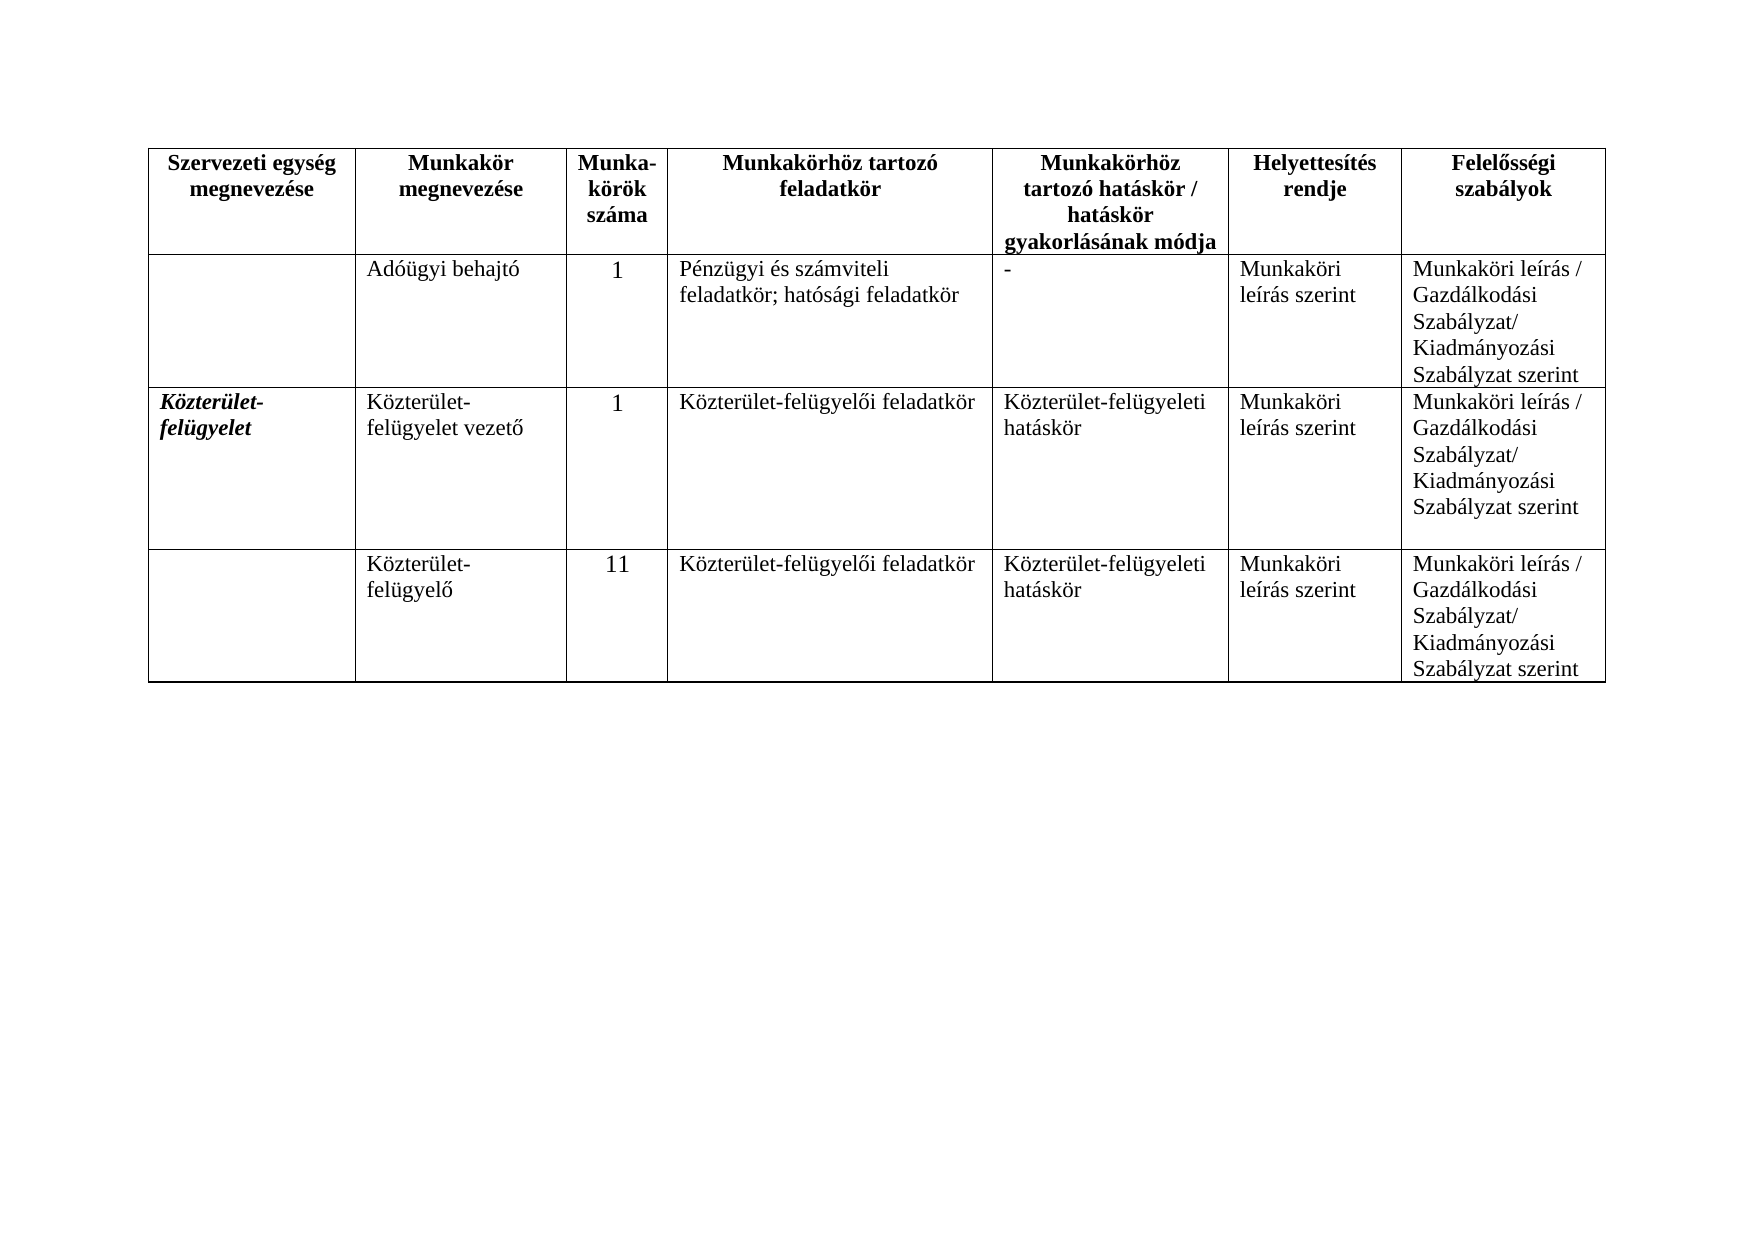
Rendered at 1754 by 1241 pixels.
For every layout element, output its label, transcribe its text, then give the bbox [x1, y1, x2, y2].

table_cell 11 [567, 550, 667, 681]
table_cell Közterület-felügyeleti hatáskör [993, 388, 1228, 548]
table_header Munka-körök száma [567, 149, 667, 254]
table_cell Adóügyi behajtó [356, 255, 566, 387]
table_header Munkakörhöz tartozó feladatkör [668, 149, 992, 254]
table_header Felelősségi szabályok [1402, 149, 1605, 254]
table_cell Közterület-felügyelői feladatkör [668, 550, 992, 681]
table_cell Közterület-felügyelő [356, 550, 566, 681]
table_header Munkakör megnevezése [356, 149, 566, 254]
table_cell Munkaköri leírás szerint [1229, 255, 1401, 387]
table_cell Pénzügyi és számviteli feladatkör; hatósági feladatkör [668, 255, 992, 387]
table_cell Munkaköri leírás szerint [1229, 550, 1401, 681]
table_cell Közterület-felügyelői feladatkör [668, 388, 992, 548]
table_cell - [993, 255, 1228, 387]
table_cell Közterület-felügyelet [149, 388, 355, 548]
table_cell [149, 550, 355, 681]
table_header Szervezeti egység megnevezése [149, 149, 355, 254]
table_cell Munkaköri leírás / Gazdálkodási Szabályzat/ Kiadmányozási Szabályzat szerint [1402, 255, 1605, 387]
table_cell [149, 255, 355, 387]
table_cell Közterület-felügyelet vezető [356, 388, 566, 548]
table_cell Munkaköri leírás / Gazdálkodási Szabályzat/ Kiadmányozási Szabályzat szerint [1402, 550, 1605, 681]
table_header Helyettesítés rendje [1229, 149, 1401, 254]
table_cell Munkaköri leírás / Gazdálkodási Szabályzat/ Kiadmányozási Szabályzat szerint [1402, 388, 1605, 548]
table_header Munkakörhöz tartozó hatáskör / hatáskör gyakorlásának módja [993, 149, 1228, 254]
table_cell Munkaköri leírás szerint [1229, 388, 1401, 548]
table_cell 1 [567, 388, 667, 548]
table_cell 1 [567, 255, 667, 387]
table_cell Közterület-felügyeleti hatáskör [993, 550, 1228, 681]
